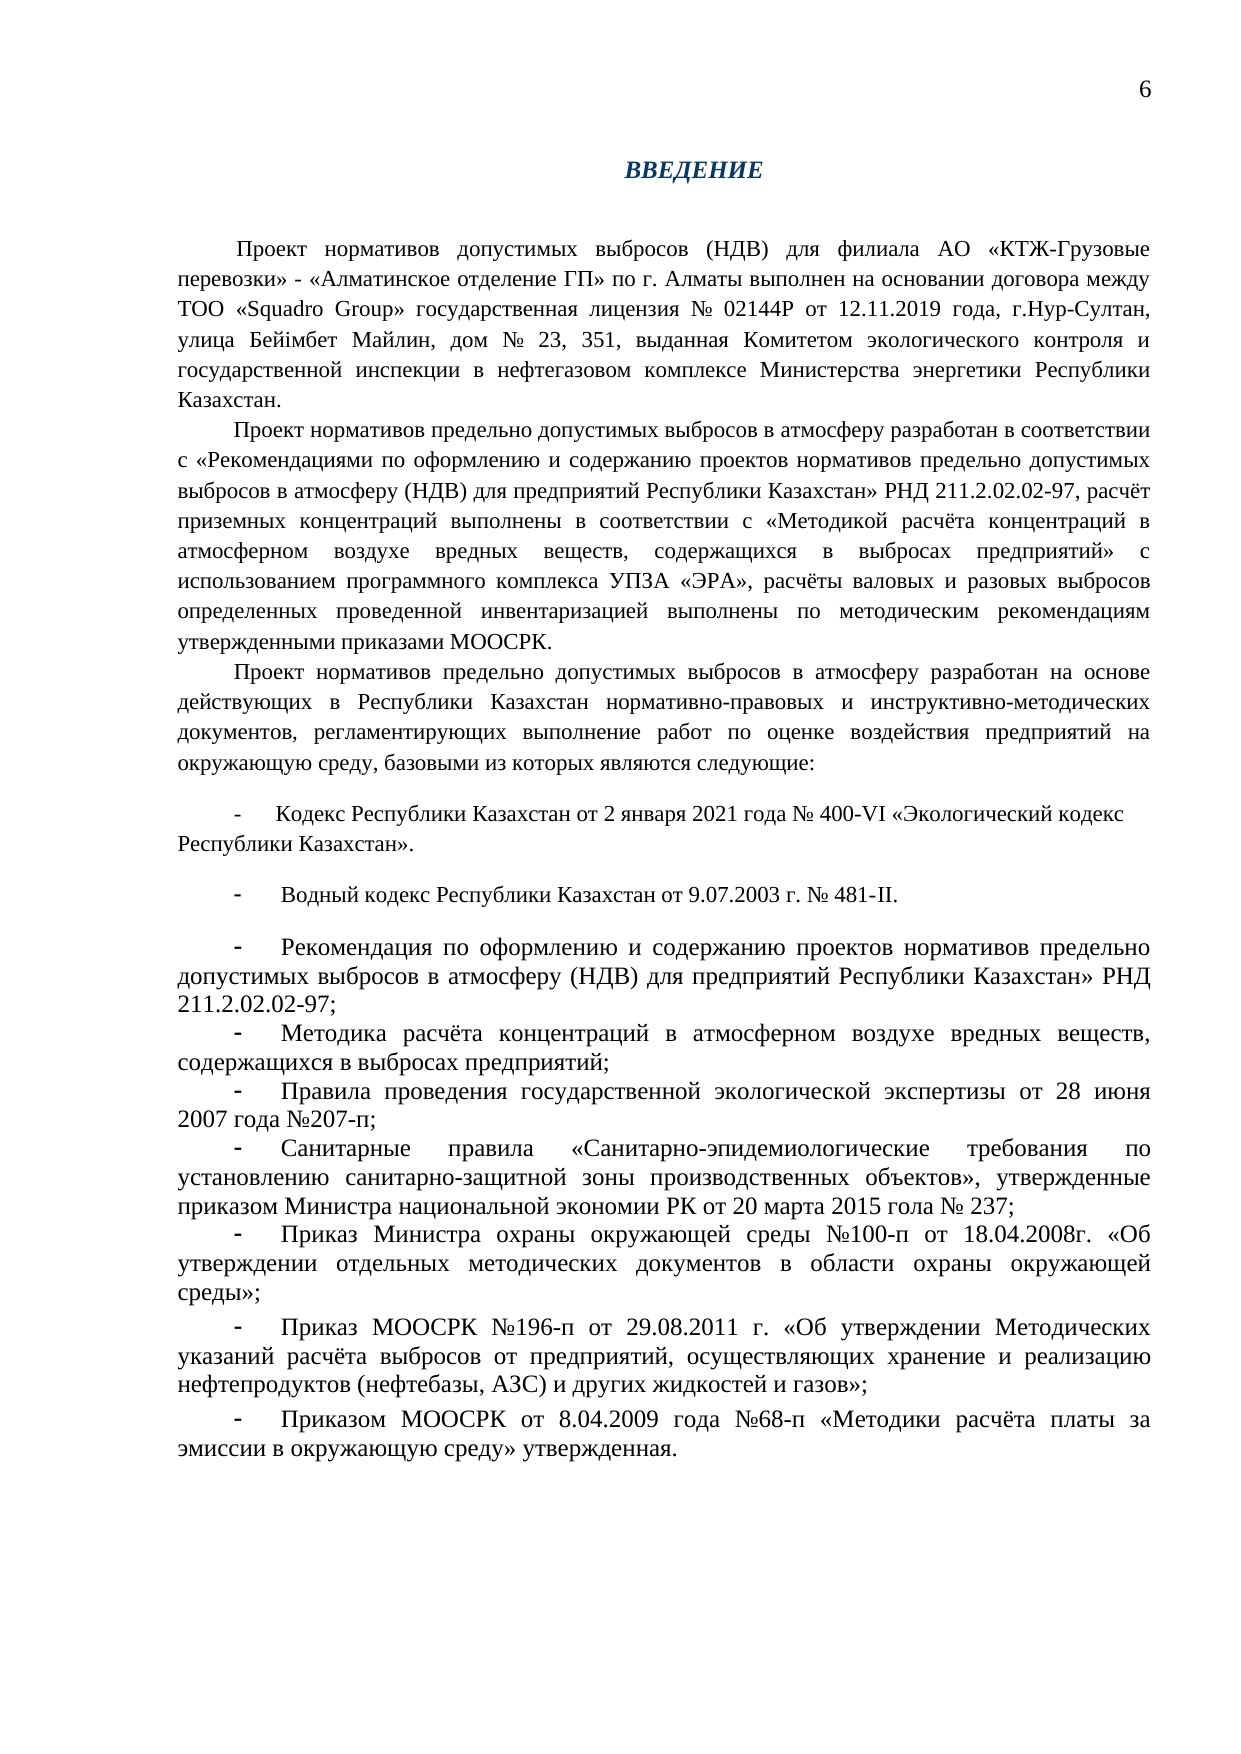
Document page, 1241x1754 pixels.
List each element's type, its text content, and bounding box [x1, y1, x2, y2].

text Проект нормативов предельно допустимых выбросов в атмосферу разработан на основе действующих в Республики Казахстан нормативно-правовых и инструктивно-методических документов, регламентирующих выполнение работ по оценке воздействия предприятий на окружающую среду, базовыми из которых являются следующие: [177, 658, 1152, 775]
text Проект нормативов допустимых выбросов (НДВ) для филиала АО «КТЖ-Грузовые перевозки» - «Алматинское отделение ГП» по г. Алматы выполнен на основании договора между ТОО «Squadro Group» государственная лицензия № 02144P от 12.11.2019 года, г.Нур-Султан, улица Бейімбет Майлин, дом № 23, 351, выданная Комитетом экологического контроля и государственной инспекции в нефтегазовом комплексе Министерства энергетики Республики Казахстан. [177, 235, 1152, 412]
list Водный кодекс Республики Казахстан от 9.07.2003 г. № 481-II. [177, 881, 1152, 907]
list Приказом МООСРК от 8.04.2009 года №68-п «Методики расчёта платы за эмиссии в окружающую среду» утвержденная. [177, 1404, 1152, 1462]
list Методика расчёта концентраций в атмосферном воздухе вредных веществ, содержащихся в выбросах предприятий; [177, 1018, 1152, 1076]
list Приказ МООСРК №196-п от 29.08.2011 г. «Об утверждении Методических указаний расчёта выбросов от предприятий, осуществляющих хранение и реализацию нефтепродуктов (нефтебазы, АЗС) и других жидкостей и газов»; [177, 1312, 1152, 1398]
subtitle ВВЕДЕНИЕ [177, 155, 1152, 184]
list Правила проведения государственной экологической экспертизы от 28 июня 2007 года №207-п; [177, 1076, 1152, 1133]
list Приказ Министра охраны окружающей среды №100-п от 18.04.2008г. «Об утверждении отдельных методических документов в области охраны окружающей среды»; [177, 1219, 1152, 1306]
text - Кодекс Республики Казахстан от 2 января 2021 года № 400-VI «Экологический кодекс Республики Казахстан». [177, 800, 1152, 856]
list Рекомендация по оформлению и содержанию проектов нормативов предельно допустимых выбросов в атмосферу (НДВ) для предприятий Республики Казахстан» РНД 211.2.02.02-97; [177, 932, 1152, 1018]
list Санитарные правила «Санитарно-эпидемиологические требования по установлению санитарно-защитной зоны производственных объектов», утвержденные приказом Министра национальной экономии РК от 20 марта 2015 гола № 237; [177, 1133, 1152, 1219]
text Проект нормативов предельно допустимых выбросов в атмосферу разработан в соответствии с «Рекомендациями по оформлению и содержанию проектов нормативов предельно допустимых выбросов в атмосферу (НДВ) для предприятий Республики Казахстан» РНД 211.2.02.02-97, расчёт приземных концентраций выполнены в соответствии с «Методикой расчёта концентраций в атмосферном воздухе вредных веществ, содержащихся в выбросах предприятий» с использованием программного комплекса УПЗА «ЭРА», расчёты валовых и разовых выбросов определенных проведенной инвентаризацией выполнены по методическим рекомендациям утвержденными приказами МООСРК. [177, 416, 1152, 654]
